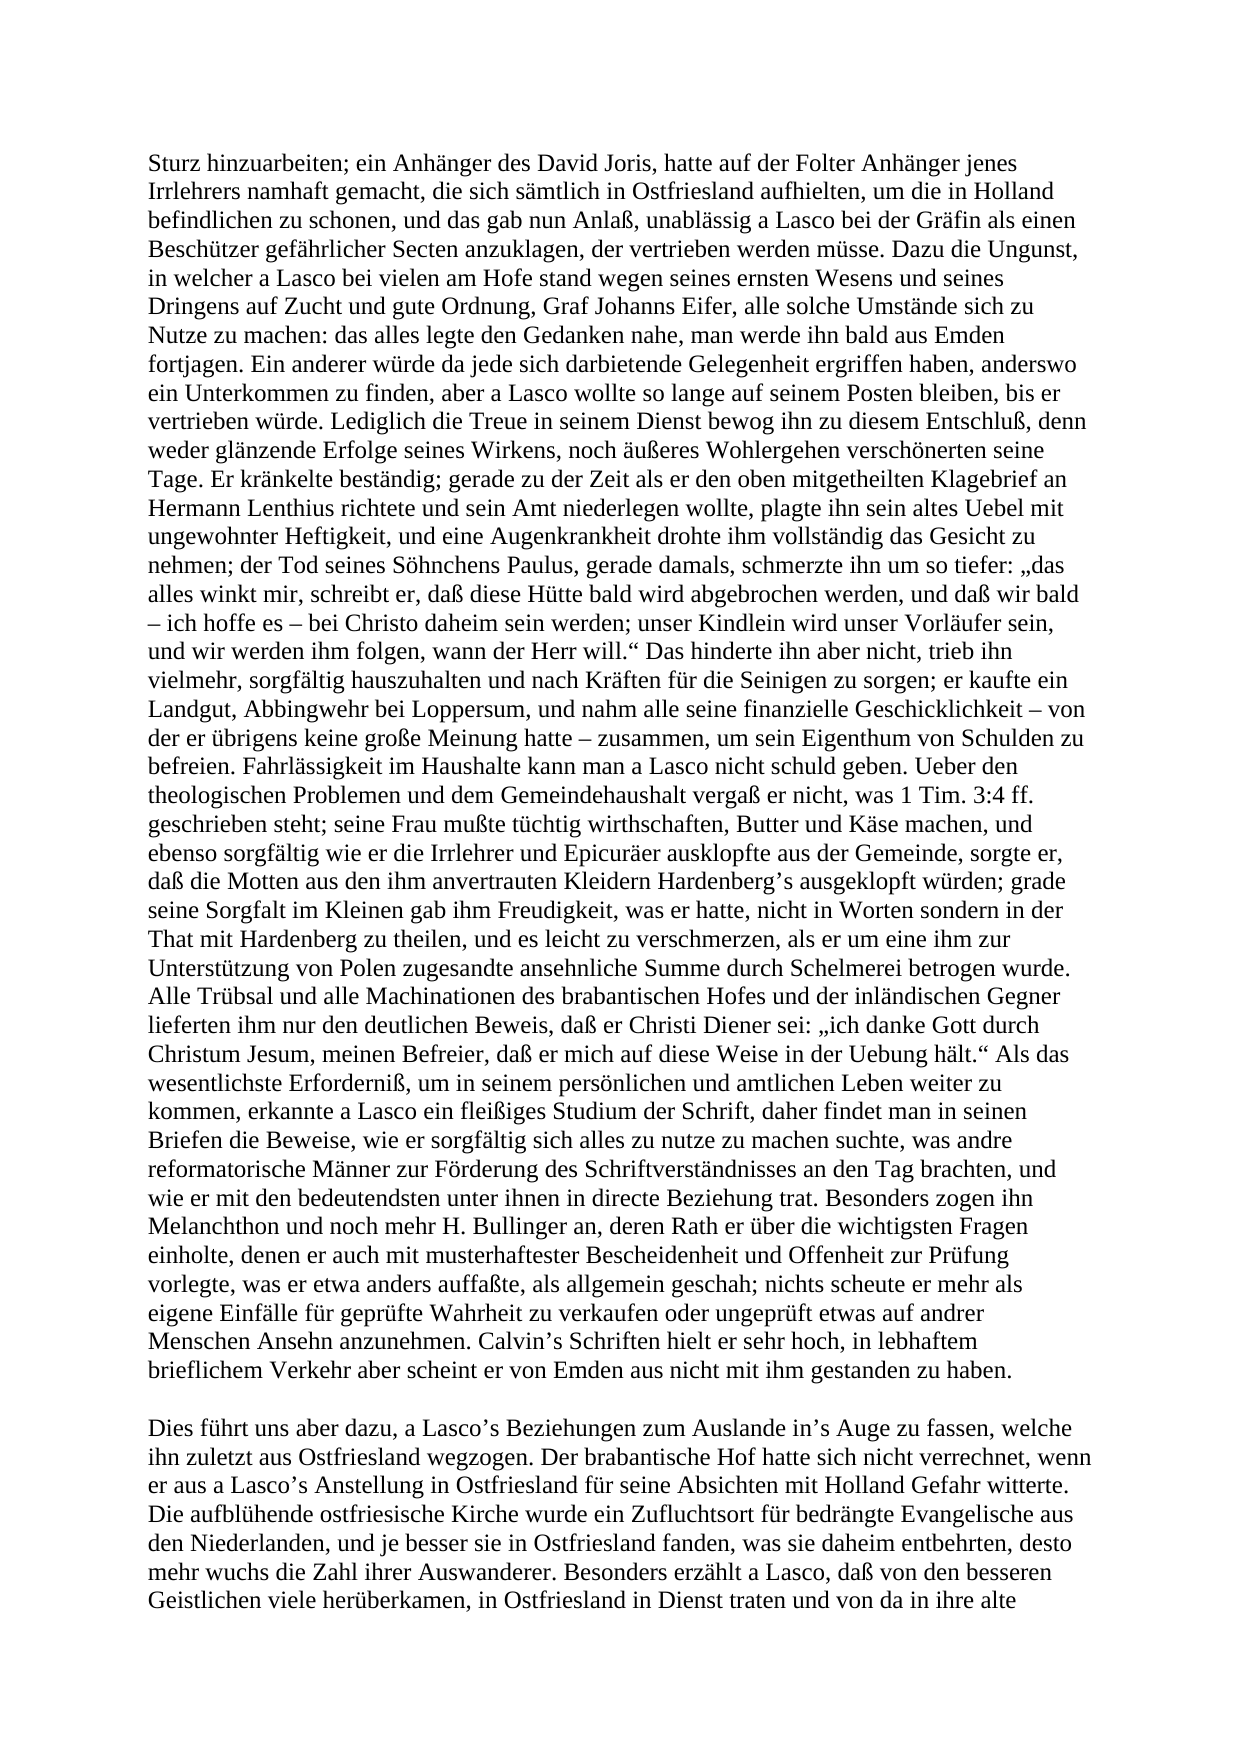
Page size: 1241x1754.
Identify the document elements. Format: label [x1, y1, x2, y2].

text [148, 148, 1093, 1384]
text [148, 1413, 1093, 1614]
